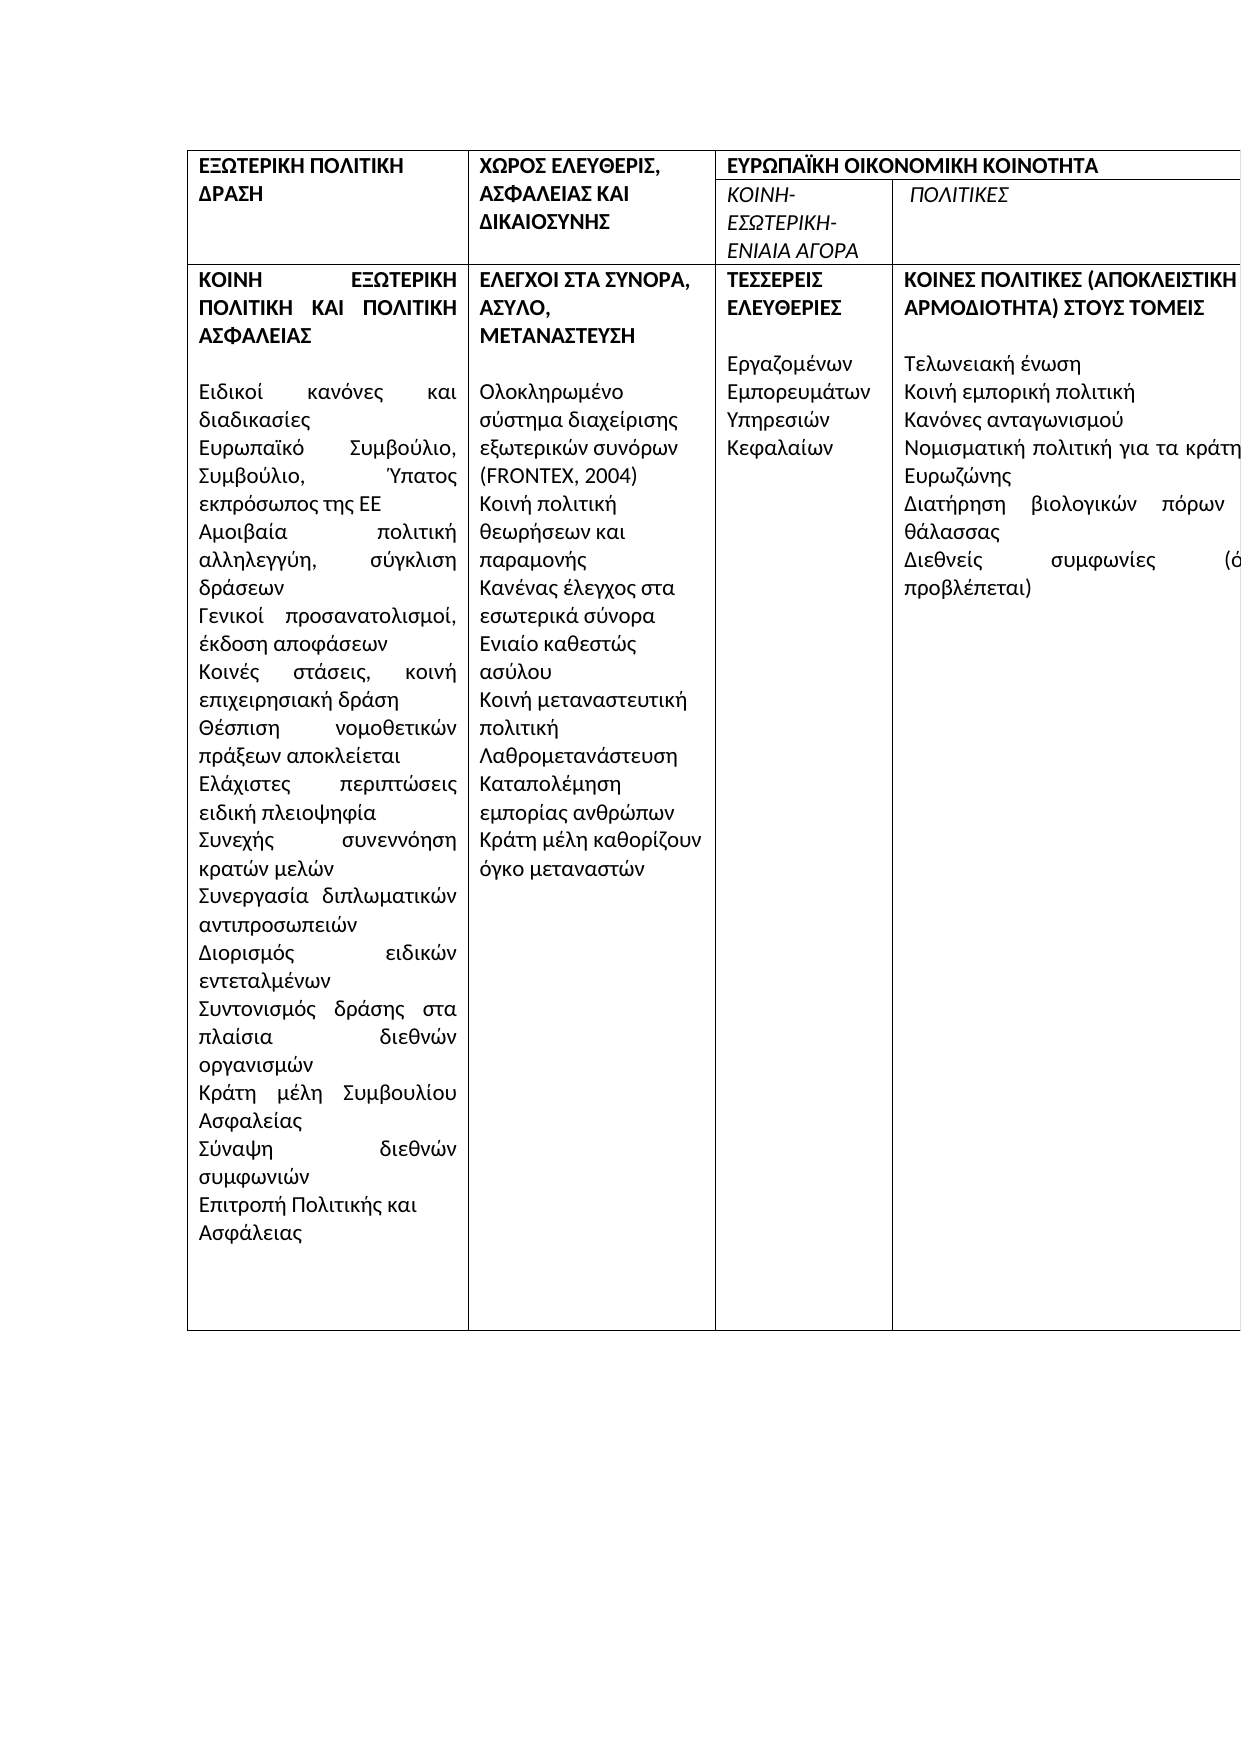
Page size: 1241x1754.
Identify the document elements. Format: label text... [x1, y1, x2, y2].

table_header ΕΥΡΩΠΑΪΚΗ ΟΙΚΟΝΟΜΙΚΗ ΚΟΙΝΟΤΗΤΑ [716, 151, 1240, 179]
table_cell ΚΟΙΝΗ-ΕΣΩΤΕΡΙΚΗ-ΕΝΙΑΙΑ ΑΓΟΡΑ [716, 180, 892, 264]
table_cell ΠΟΛΙΤΙΚΕΣ [893, 180, 1240, 264]
table_header ΕΞΩΤΕΡΙΚΗ ΠΟΛΙΤΙΚΗ ΔΡΑΣΗ [188, 151, 468, 264]
table_cell ΤΕΣΣΕΡΕΙΣ ΕΛΕΥΘΕΡΙΕΣ Εργαζομένων Εμπορευμάτων Υπηρεσιών Κεφαλαίων [716, 265, 892, 1330]
table_header ΧΩΡΟΣ ΕΛΕΥΘΕΡΙΣ, ΑΣΦΑΛΕΙΑΣ ΚΑΙ ΔΙΚΑΙΟΣΥΝΗΣ [469, 151, 715, 264]
table_cell ΚΟΙΝΕΣ ΠΟΛΙΤΙΚΕΣ (ΑΠΟΚΛΕΙΣΤΙΚΗ ΑΡΜΟΔΙΟΤΗΤΑ) ΣΤΟΥΣ ΤΟΜΕΙΣ Τελωνειακή ένωση Κοινή εμπορική πολιτική Κανόνες ανταγωνισμού Νομισματική πολιτική για τα κράτη της Ευρωζώνης Διατήρηση βιολογικών πόρων της θάλασσας Διεθνείς συμφωνίες (όπου προβλέπεται) [893, 265, 1240, 1330]
table_cell ΚΟΙΝΗ ΕΞΩΤΕΡΙΚΗ ΠΟΛΙΤΙΚΗ ΚΑΙ ΠΟΛΙΤΙΚΗ ΑΣΦΑΛΕΙΑΣ Ειδικοί κανόνες και διαδικασίες Ευρωπαϊκό Συμβούλιο, Συμβούλιο, Ύπατος εκπρόσωπος της ΕΕ Αμοιβαία πολιτική αλληλεγγύη, σύγκλιση δράσεων Γενικοί προσανατολισμοί, έκδοση αποφάσεων Κοινές στάσεις, κοινή επιχειρησιακή δράση Θέσπιση νομοθετικών πράξεων αποκλείεται Ελάχιστες περιπτώσεις ειδική πλειοψηφία Συνεχής συνεννόηση κρατών μελών Συνεργασία διπλωματικών αντιπροσωπειών Διορισμός ειδικών εντεταλμένων Συντονισμός δράσης στα πλαίσια διεθνών οργανισμών Κράτη μέλη Συμβουλίου Ασφαλείας Σύναψη διεθνών συμφωνιών Επιτροπή Πολιτικής και Ασφάλειας [188, 265, 468, 1330]
table_cell ΕΛΕΓΧΟΙ ΣΤΑ ΣΥΝΟΡΑ, ΑΣΥΛΟ, ΜΕΤΑΝΑΣΤΕΥΣΗ Ολοκληρωμένο σύστημα διαχείρισης εξωτερικών συνόρων (FRONTEX, 2004) Κοινή πολιτική θεωρήσεων και παραμονής Κανένας έλεγχος στα εσωτερικά σύνορα Ενιαίο καθεστώς ασύλου Κοινή μεταναστευτική πολιτική Λαθρομετανάστευση Καταπολέμηση εμπορίας ανθρώπων Κράτη μέλη καθορίζουν όγκο μεταναστών [469, 265, 715, 1330]
